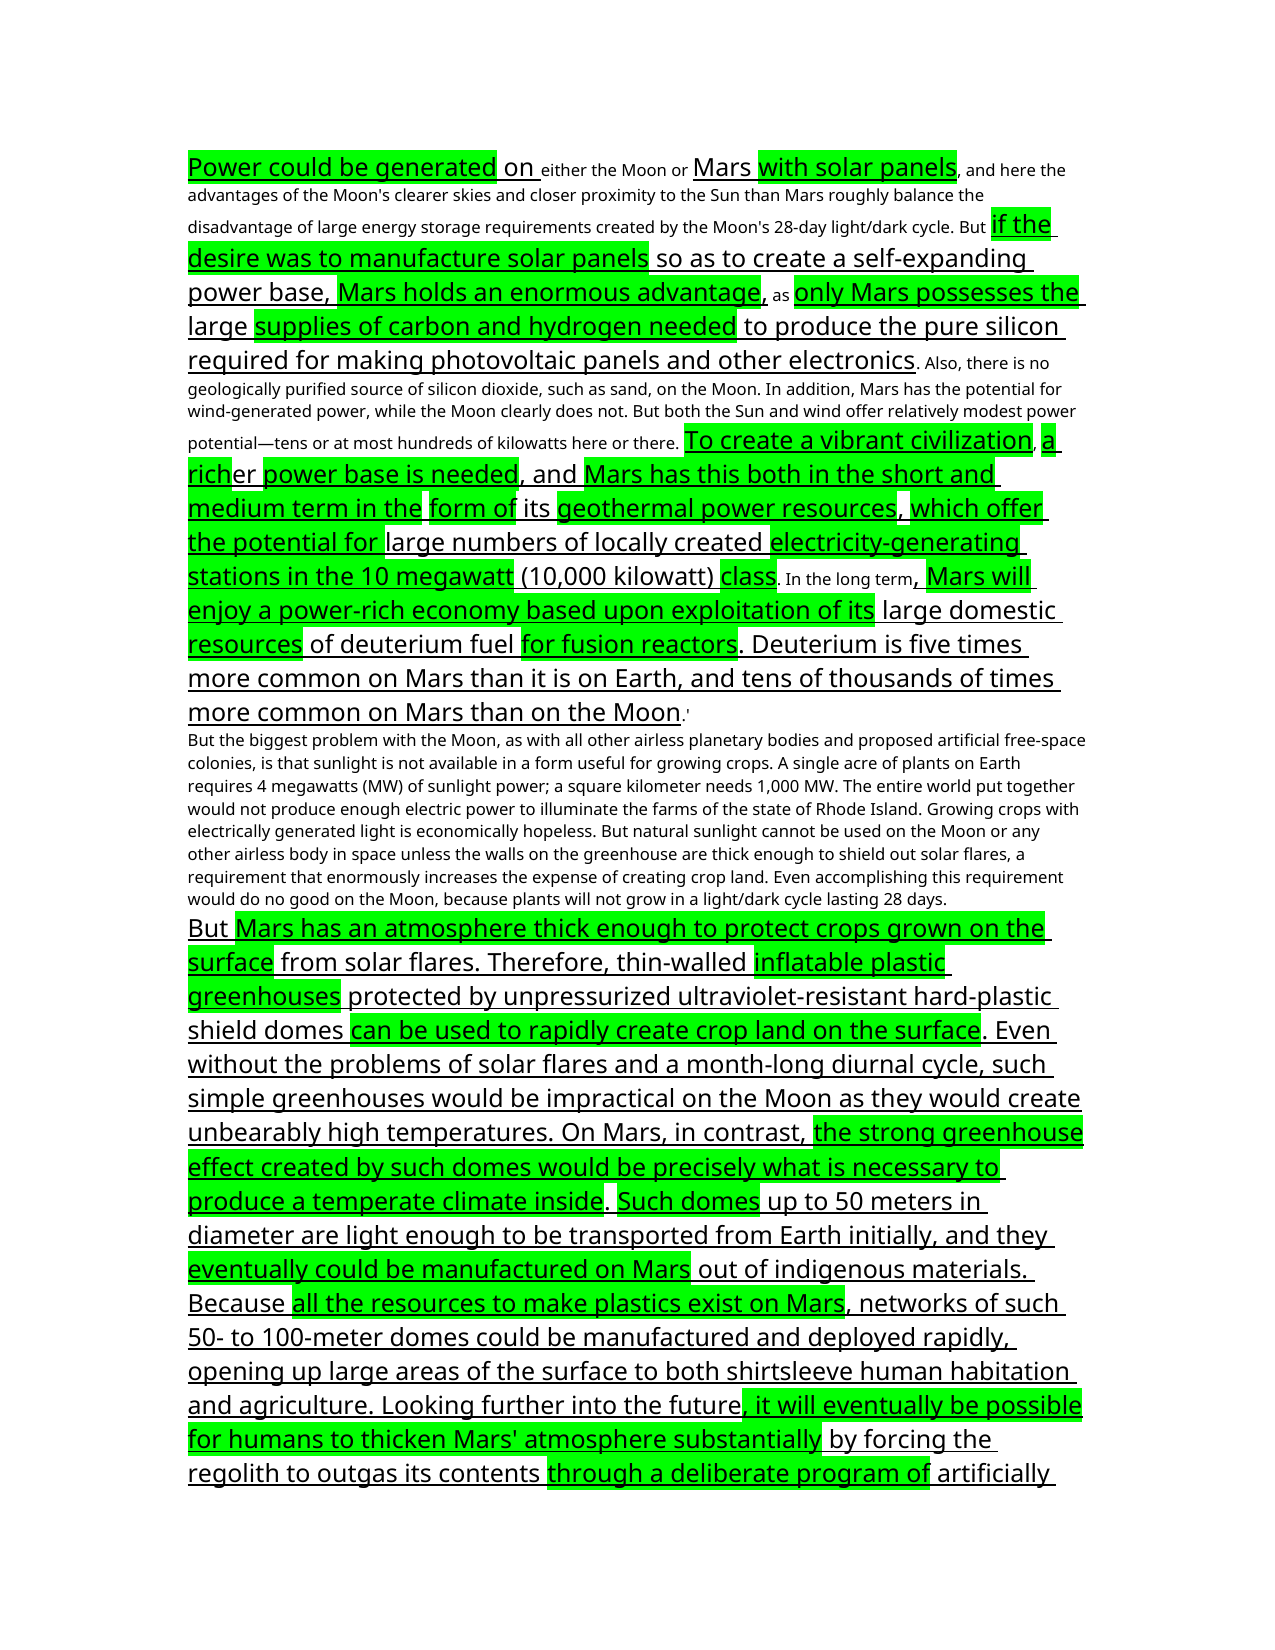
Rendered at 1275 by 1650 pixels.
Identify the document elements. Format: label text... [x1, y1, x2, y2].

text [187, 911, 1087, 1490]
text Power could be generated on either the Moon or Mars with solar panels, and here the advantages of the Moon's clearer skies and closer proximity to the Sun than Mars roughly balance the disadvantage of large energy storage requirements created by the Moon's 28-day light/dark cycle. But if the desire was to manufacture solar panels so as to create a self-expanding power base, Mars holds an enormous advantage, as only Mars possesses the large supplies of carbon and hydrogen needed to produce the pure silicon required for making photovoltaic panels and other electronics. Also, there is no geologically purified source of silicon dioxide, such as sand, on the Moon. In addition, Mars has the potential for wind-generated power, while the Moon clearly does not. But both the Sun and wind offer relatively modest power potential—tens or at most hundreds of kilowatts here or there. To create a vibrant civilization, a richer power base is needed, and Mars has this both in the short and medium term in the form of its geothermal power resources, which offer the potential for large numbers of locally created electricity-generating stations in the 10 megawatt (10,000 kilowatt) class. In the long term, Mars will enjoy a power-rich economy based upon exploitation of its large domestic resources of deuterium fuel for fusion reactors. Deuterium is five times more common on Mars than it is on Earth, and tens of thousands of times more common on Mars than on the Moon.' [187, 150, 1087, 729]
text But the biggest problem with the Moon, as with all other airless planetary bodies and proposed artificial free-space colonies, is that sunlight is not available in a form useful for growing crops. A single acre of plants on Earth requires 4 megawatts (MW) of sunlight power; a square kilometer needs 1,000 MW. The entire world put together would not produce enough electric power to illuminate the farms of the state of Rhode Island. Growing crops with electrically generated light is economically hopeless. But natural sunlight cannot be used on the Moon or any other airless body in space unless the walls on the greenhouse are thick enough to shield out solar flares, a requirement that enormously increases the expense of creating crop land. Even accomplishing this requirement would do no good on the Moon, because plants will not grow in a light/dark cycle lasting 28 days. [187, 729, 1087, 911]
